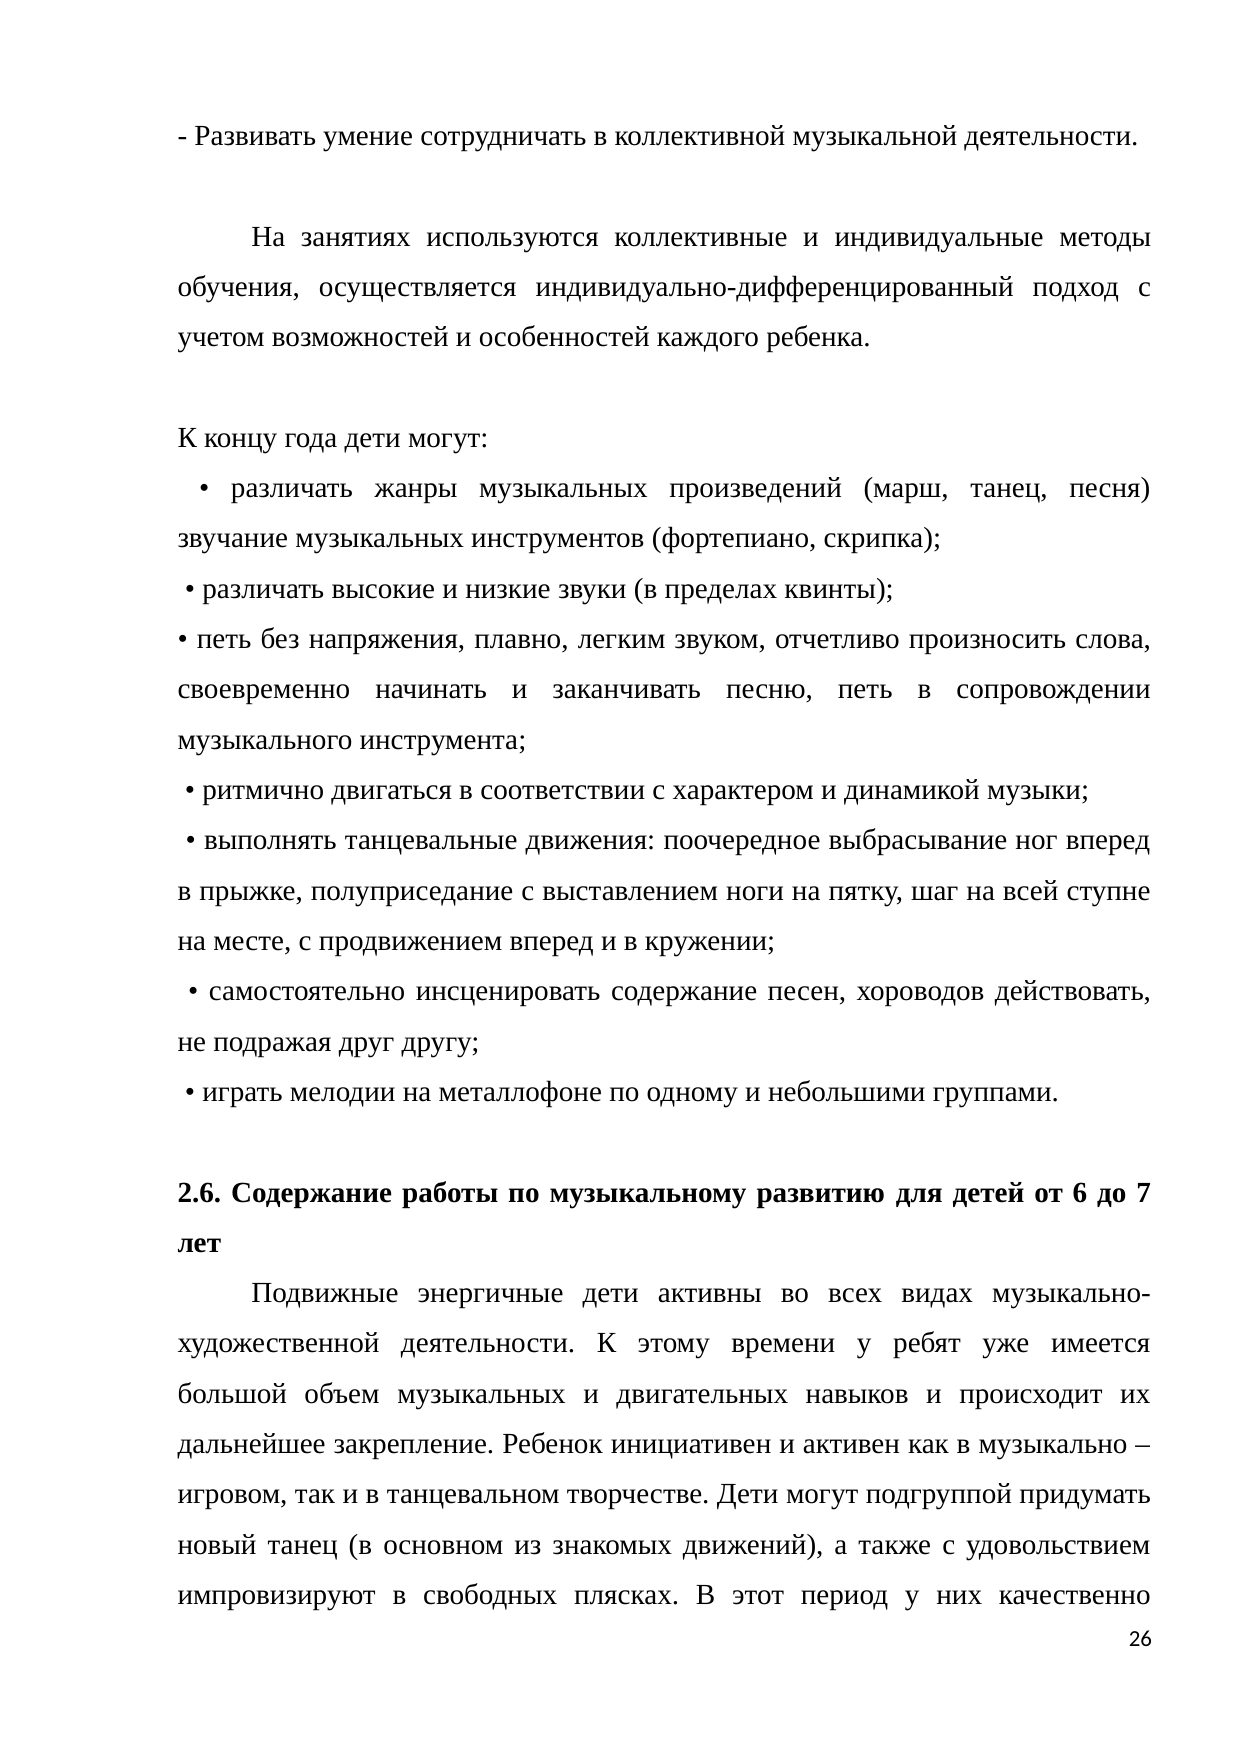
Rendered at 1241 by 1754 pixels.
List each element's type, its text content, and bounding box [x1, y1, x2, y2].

list • ритмично двигаться в соответствии с характером и динамикой музыки; [177, 772, 1152, 806]
list • играть мелодии на металлофоне по одному и небольшими группами. [177, 1074, 1152, 1108]
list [177, 1275, 1152, 1611]
list • самостоятельно инсценировать содержание песен, хороводов действовать, не подражая друг другу; [177, 973, 1152, 1057]
list • выполнять танцевальные движения: поочередное выбрасывание ног вперед в прыжке, полуприседание с выставлением ноги на пятку, шаг на всей ступне на месте, с продвижением вперед и в кружении; [177, 822, 1152, 957]
list • петь без напряжения, плавно, легким звуком, отчетливо произносить слова, своевременно начинать и заканчивать песню, петь в сопровождении музыкального инструмента; [177, 621, 1152, 755]
list - Развивать умение сотрудничать в коллективной музыкальной деятельности. [177, 118, 1152, 152]
list • различать жанры музыкальных произведений (марш, танец, песня) звучание музыкальных инструментов (фортепиано, скрипка); [177, 470, 1152, 554]
list • различать высокие и низкие звуки (в пределах квинты); [177, 571, 1152, 604]
list К концу года дети могут: [177, 420, 1152, 453]
list 2.6. Содержание работы по музыкальному развитию для детей от 6 до 7 лет [177, 1175, 1152, 1258]
